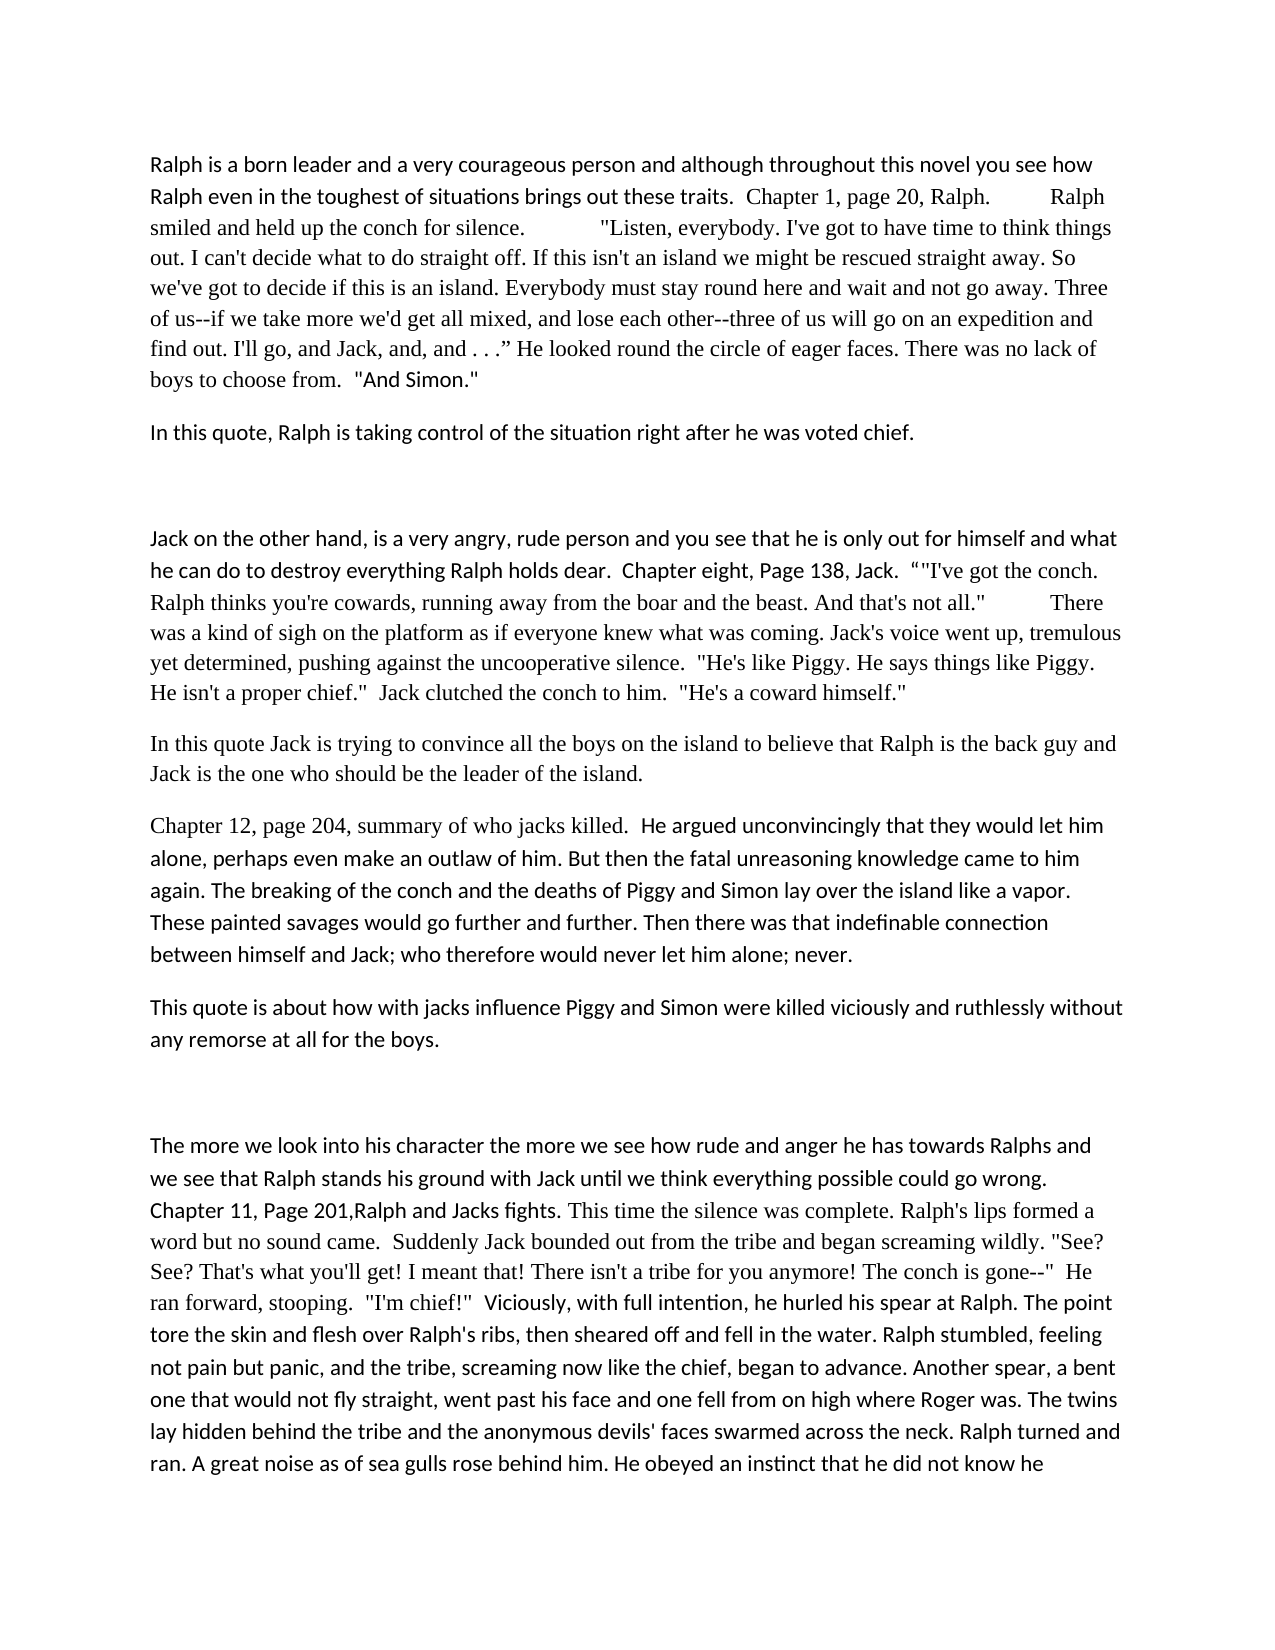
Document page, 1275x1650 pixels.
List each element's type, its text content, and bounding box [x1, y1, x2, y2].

text Jack on the other hand, is a very angry, rude person and you see that he is only out for himself and what he can do to destroy everything Ralph holds dear. Chapter eight, Page 138, Jack. “"I've got the conch. Ralph thinks you're cowards, running away from the boar and the beast. And that's not all." There was a kind of sigh on the platform as if everyone knew what was coming. Jack's voice went up, tremulous yet determined, pushing against the uncooperative silence. "He's like Piggy. He says things like Piggy. He isn't a proper chief." Jack clutched the conch to him. "He's a coward himself." [150, 524, 1125, 706]
text In this quote, Ralph is taking control of the situation right after he was voted chief. [150, 418, 1125, 446]
text This quote is about how with jacks influence Piggy and Simon were killed viciously and ruthlessly without any remorse at all for the boys. [150, 993, 1125, 1053]
text Chapter 12, page 204, summary of who jacks killed. He argued unconvincingly that they would let him alone, perhaps even make an outlaw of him. But then the fatal unreasoning knowledge came to him again. The breaking of the conch and the deaths of Piggy and Simon lay over the island like a vapor. These painted savages would go further and further. Then there was that indefinable connection between himself and Jack; who therefore would never let him alone; never. [150, 811, 1125, 968]
text Ralph is a born leader and a very courageous person and although throughout this novel you see how Ralph even in the toughest of situations brings out these traits. Chapter 1, page 20, Ralph. Ralph smiled and held up the conch for silence. "Listen, everybody. I've got to have time to think things out. I can't decide what to do straight off. If this isn't an island we might be rescued straight away. So we've got to decide if this is an island. Everybody must stay round here and wait and not go away. Three of us--if we take more we'd get all mixed, and lose each other--three of us will go on an expedition and find out. I'll go, and Jack, and, and . . .” He looked round the circle of eager faces. There was no lack of boys to choose from. "And Simon." [150, 150, 1125, 393]
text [150, 1131, 1125, 1477]
text In this quote Jack is trying to convince all the boys on the island to believe that Ralph is the back guy and Jack is the one who should be the leader of the island. [150, 730, 1125, 787]
